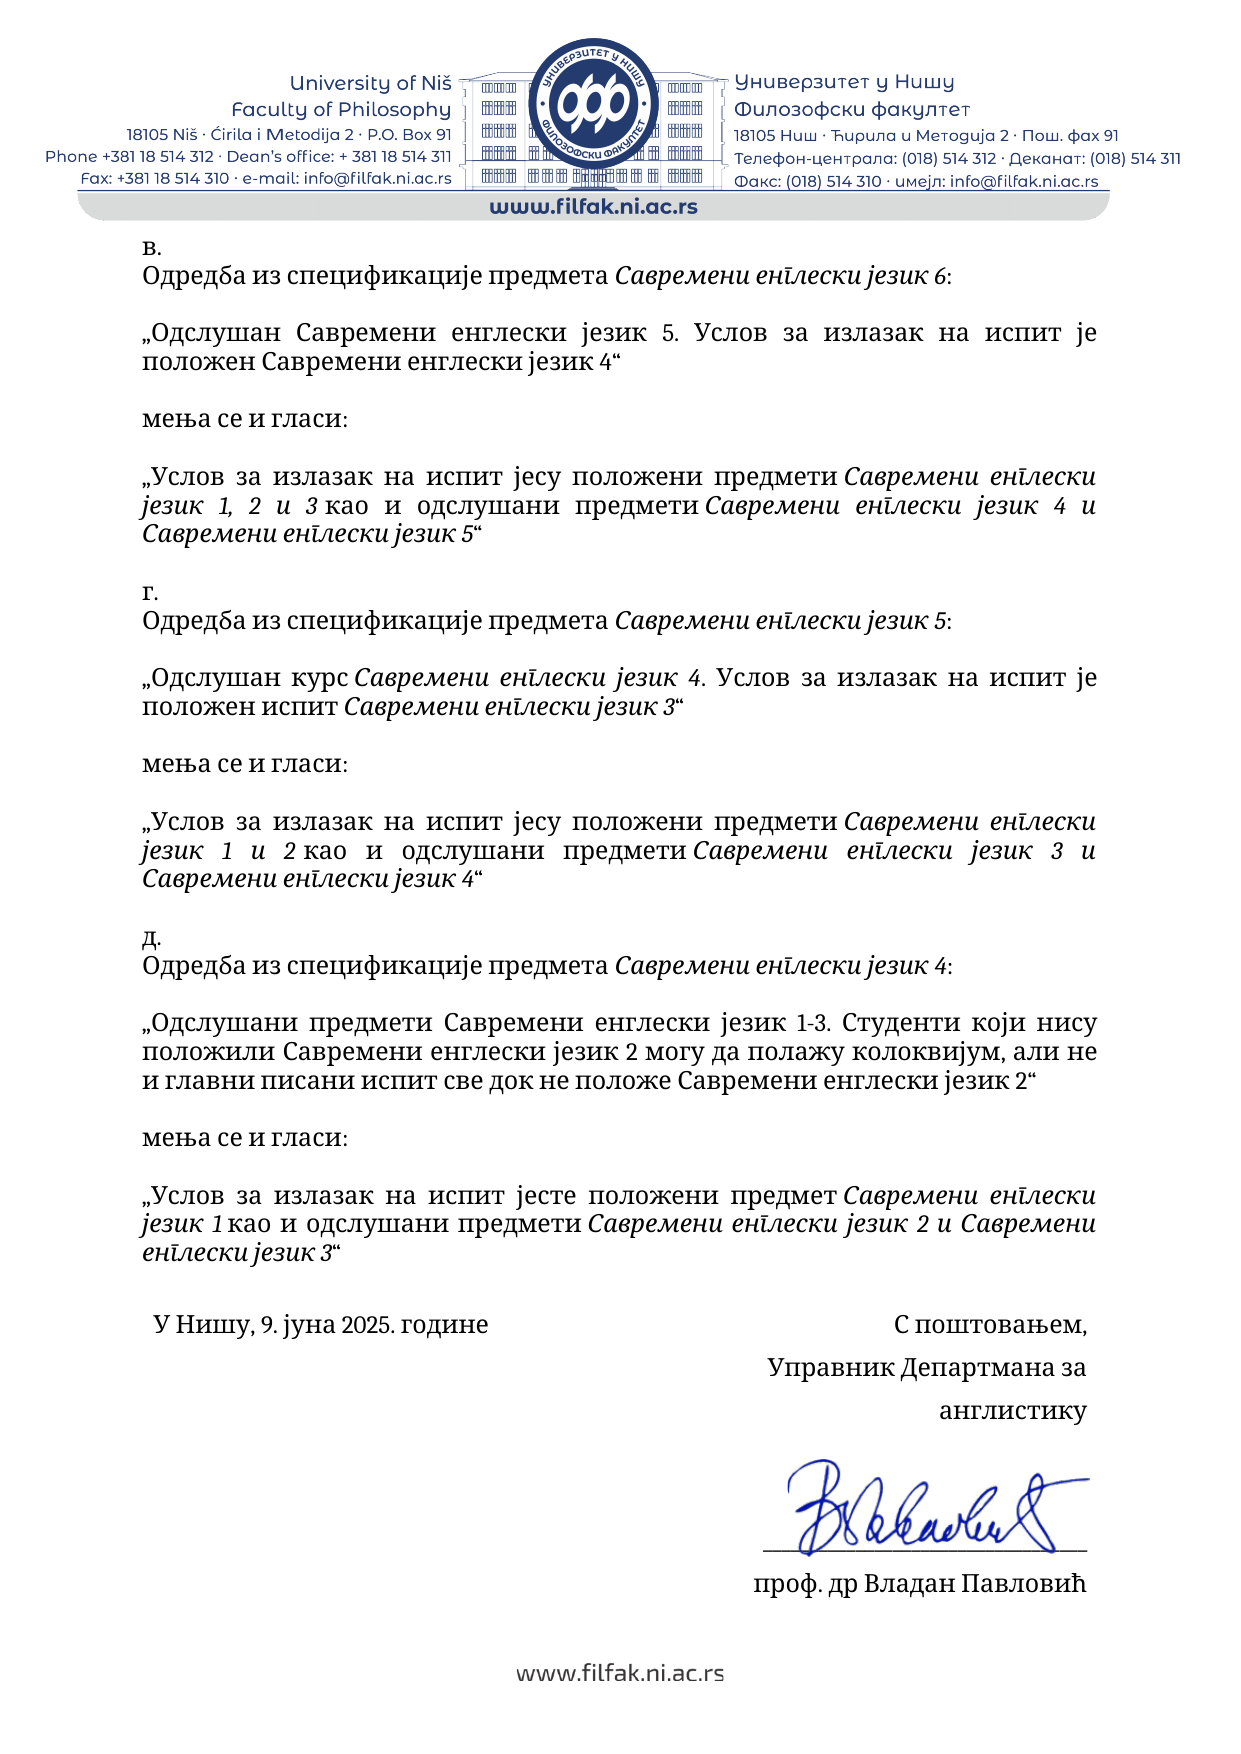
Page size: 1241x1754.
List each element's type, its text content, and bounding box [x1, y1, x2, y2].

picture [787, 1459, 1091, 1557]
text г. [142, 578, 1098, 607]
text мења се и гласи: [142, 1124, 1098, 1153]
table_header У Нишу, 9. јуна 2025. године [142, 1311, 611, 1612]
text „Одслушани предмети Савремени енглески језик 1-3. Студенти који нису положили Савремени енглески језик 2 могу да полажу колоквијум, али не и главни писани испит све док не положе Савремени енглески језик 2“ [142, 980, 1098, 1095]
text д. [142, 923, 1098, 952]
text Одредба из спецификације предмета Савремени енглески језик 5: [142, 607, 1098, 635]
text Одредба из спецификације предмета Савремени енглески језик 6: [142, 262, 1098, 290]
table_header С поштовањем, Управник Департмана за англистику ___________________________________ проф. др Владан Павловић Редовни професор [611, 1311, 1098, 1612]
text „Услов за излазак на испит јесу положени предмети Савремени енглески језик 1 и 2 као и одслушани предмети Савремени енглески језик 3 и Савремени енглески језик 4“ [142, 779, 1098, 894]
text мења се и гласи: [142, 722, 1098, 779]
text в. [142, 233, 1098, 262]
text „Одслушан Савремени енглески језик 5. Услов за излазак на испит је положен Савремени енглески језик 4“ [142, 319, 1098, 377]
text „Одслушан курс Савремени енглески језик 4. Услов за излазак на испит је положен испит Савремени енглески језик 3“ [142, 635, 1098, 722]
text Одредба из спецификације предмета Савремени енглески језик 4: [142, 952, 1098, 980]
picture [24, 36, 1206, 222]
text „Услов за излазак на испит јесу положени предмети Савремени енглески језик 1, 2 и 3 као и одслушани предмети Савремени енглески језик 4 и Савремени енглески језик 5“ [142, 434, 1098, 549]
text „Услов за излазак на испит јесте положени предмет Савремени енглески језик 1 као и одслушани предмети Савремени енглески језик 2 и Савремени енглески језик 3“ [142, 1153, 1098, 1268]
picture [516, 1663, 724, 1681]
text мења се и гласи: [142, 377, 1098, 434]
